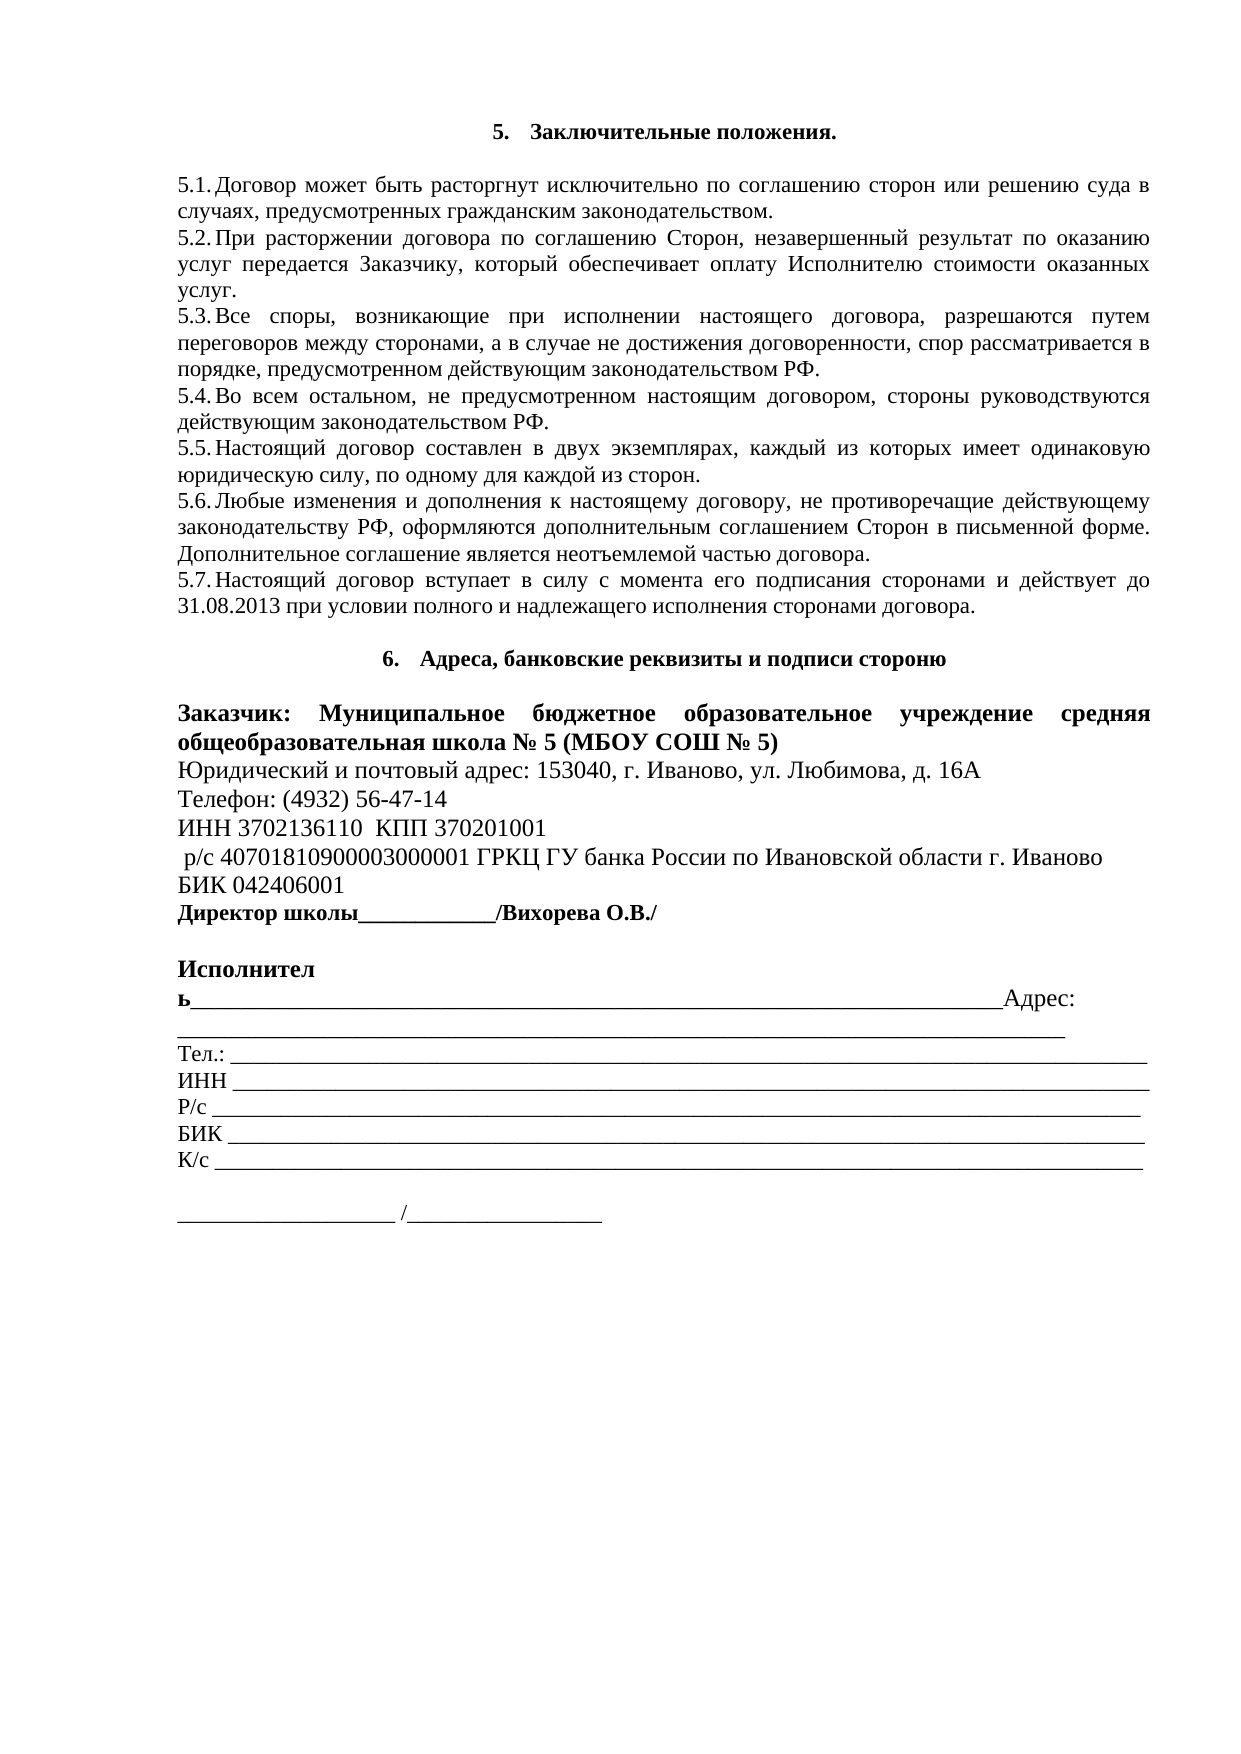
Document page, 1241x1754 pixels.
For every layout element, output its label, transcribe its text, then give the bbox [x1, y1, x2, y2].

text Директор школы____________/Вихорева О.В./ [177, 899, 1152, 926]
text Тел.: ________________________________________________________________________________ [177, 1041, 1152, 1067]
text Исполнитель_________________________________________________________________Адрес: _______________________________________________________________________ [177, 954, 1152, 1041]
text Юридический и почтовый адрес: 153040, г. Иваново, ул. Любимова, д. 16А [177, 755, 1152, 784]
list Настоящий договор составлен в двух экземплярах, каждый из которых имеет одинаковую юридическую силу, по одному для каждой из сторон. [177, 434, 1152, 487]
text БИК 042406001 [177, 870, 1152, 899]
list Любые изменения и дополнения к настоящему договору, не противоречащие действующему законодательству РФ, оформляются дополнительным соглашением Сторон в письменной форме. Дополнительное соглашение является неотъемлемой частью договора. [177, 487, 1152, 566]
text ИНН ________________________________________________________________________________ [177, 1067, 1152, 1093]
list Договор может быть расторгнут исключительно по соглашению сторон или решению суда в случаях, предусмотренных гражданским законодательством. [177, 171, 1152, 223]
list Заключительные положения. [177, 118, 1152, 144]
text Заказчик: Муниципальное бюджетное образовательное учреждение средняя общеобразовательная школа № 5 (МБОУ СОШ № 5) [177, 698, 1152, 755]
list Адреса, банковские реквизиты и подписи стороню [177, 645, 1152, 672]
list Все споры, возникающие при исполнении настоящего договора, разрешаются путем переговоров между сторонами, а в случае не достижения договоренности, спор рассматривается в порядке, предусмотренном действующим законодательством РФ. [177, 303, 1152, 382]
text р/с 40701810900003000001 ГРКЦ ГУ банка России по Ивановской области г. Иваново [177, 842, 1152, 870]
text ИНН 3702136110 КПП 370201001 [177, 813, 1152, 842]
text ___________________ /_________________ [177, 1199, 1152, 1225]
text Телефон: (4932) 56-47-14 [177, 784, 1152, 813]
text Р/с _________________________________________________________________________________ [177, 1093, 1152, 1119]
text БИК ________________________________________________________________________________ [177, 1119, 1152, 1146]
text К/с _________________________________________________________________________________ [177, 1146, 1152, 1172]
list Настоящий договор вступает в силу с момента его подписания сторонами и действует до 31.08.2013 при условии полного и надлежащего исполнения сторонами договора. [177, 566, 1152, 619]
list Во всем остальном, не предусмотренном настоящим договором, стороны руководствуются действующим законодательством РФ. [177, 382, 1152, 434]
list При расторжении договора по соглашению Сторон, незавершенный результат по оказанию услуг передается Заказчику, который обеспечивает оплату Исполнителю стоимости оказанных услуг. [177, 223, 1152, 303]
